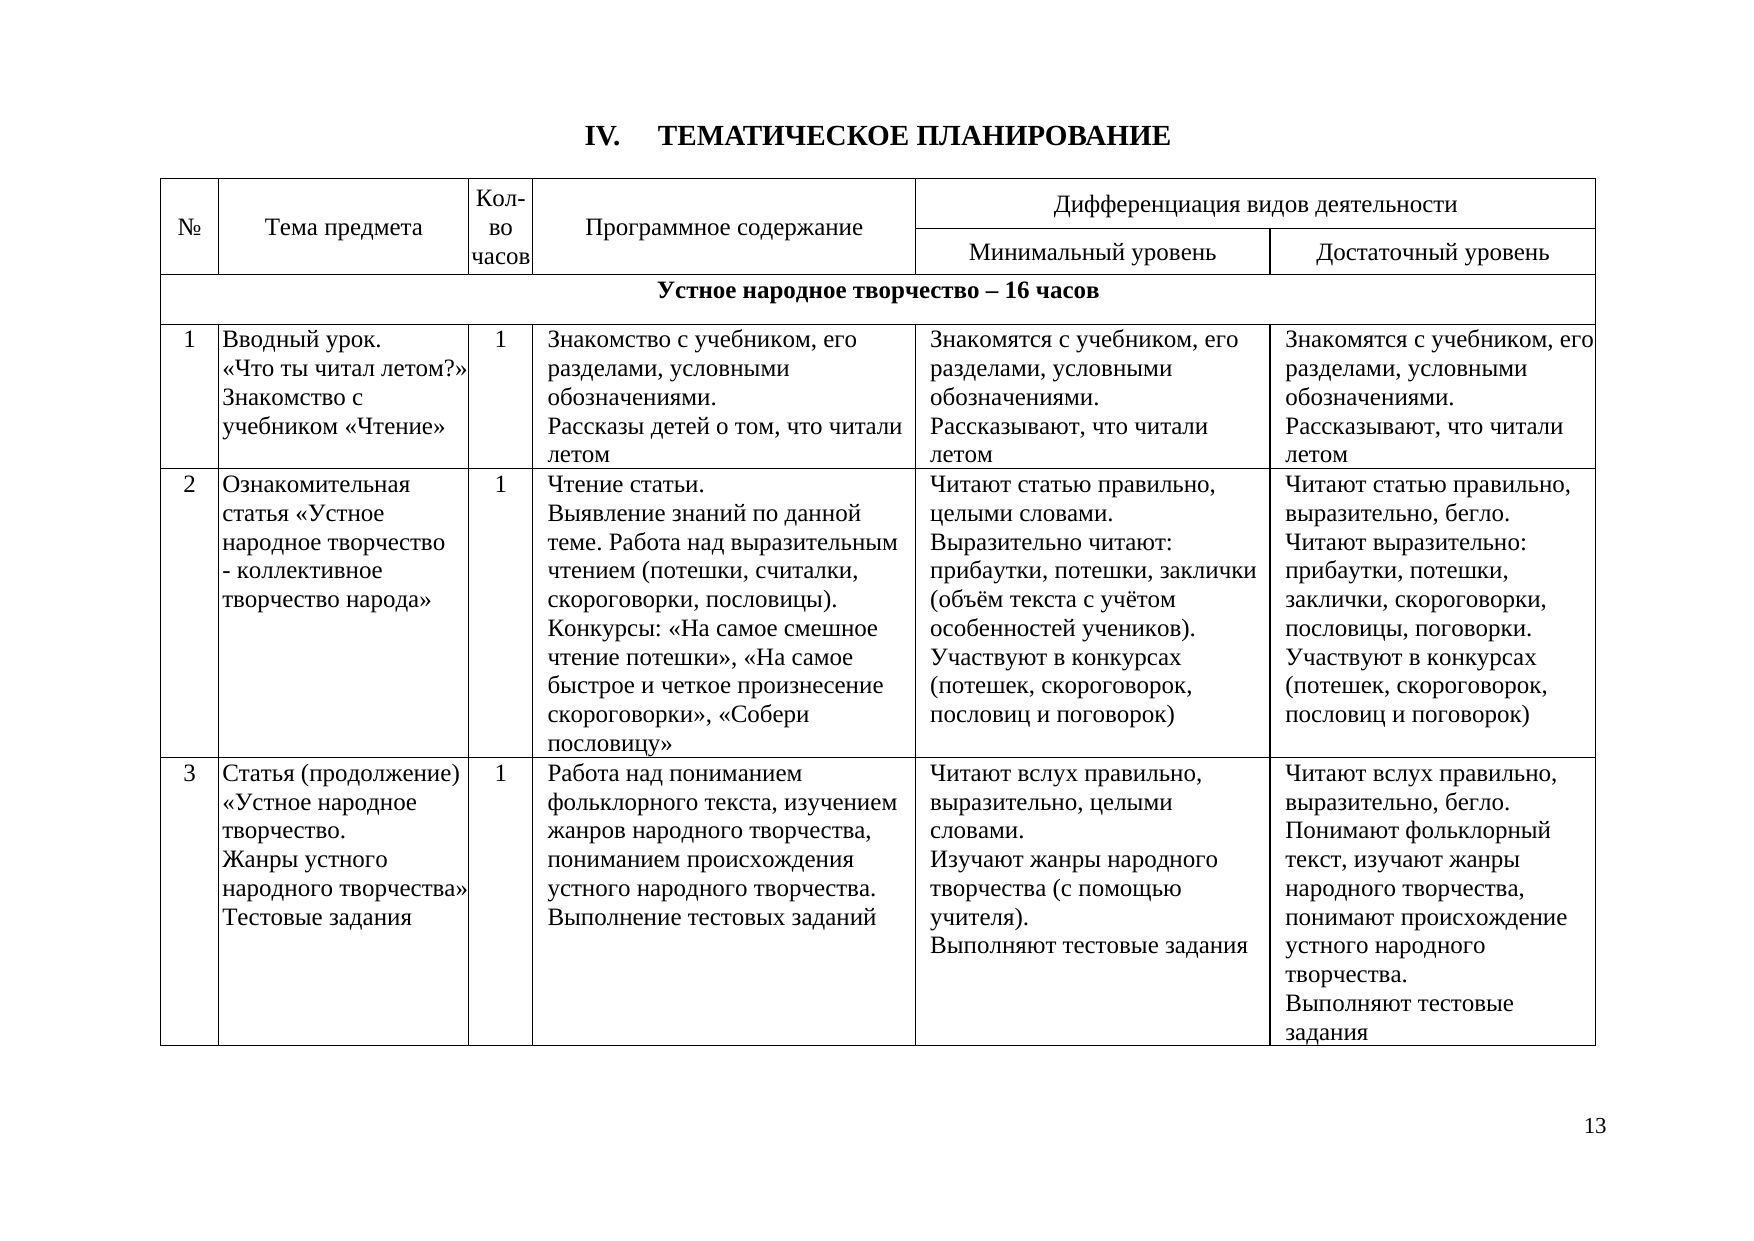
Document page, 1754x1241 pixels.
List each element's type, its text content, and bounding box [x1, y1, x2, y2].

table_cell 1 [161, 325, 218, 468]
table_cell Работа над пониманием фольклорного текста, изучением жанров народного творчества, пониманием происхождения устного народного творчества. Выполнение тестовых заданий [533, 758, 915, 1045]
table_cell Знакомятся с учебником, его разделами, условными обозначениями. Рассказывают, что читали летом [916, 325, 1269, 468]
table_cell Читают статью правильно, выразительно, бегло. Читают выразительно: прибаутки, потешки, заклички, скороговорки, пословицы, поговорки. Участвуют в конкурсах (потешек, скороговорок, пословиц и поговорок) [1271, 469, 1595, 757]
table_cell 1 [469, 325, 532, 468]
table_cell Читают вслух правильно, выразительно, целыми словами. Изучают жанры народного творчества (с помощью учителя). Выполняют тестовые задания [916, 758, 1269, 1045]
table_cell Минимальный уровень [916, 229, 1269, 274]
table_header № [161, 179, 218, 274]
table_cell Чтение статьи. Выявление знаний по данной теме. Работа над выразительным чтением (потешки, считалки, скороговорки, пословицы). Конкурсы: «На самое смешное чтение потешки», «На самое быстрое и четкое произнесение скороговорки», «Собери пословицу» [533, 469, 915, 757]
table_cell Знакомятся с учебником, его разделами, условными обозначениями. Рассказывают, что читали летом [1271, 325, 1595, 468]
table_cell Ознакомительная статья «Устное народное творчество - коллективное творчество народа» [219, 469, 468, 757]
table_cell Вводный урок. «Что ты читал летом?» Знакомство с учебником «Чтение» [219, 325, 468, 468]
table_cell Статья (продолжение) «Устное народное творчество. Жанры устного народного творчества» Тестовые задания [219, 758, 468, 1045]
table_cell Читают вслух правильно, выразительно, бегло. Понимают фольклорный текст, изучают жанры народного творчества, понимают происхождение устного народного творчества. Выполняют тестовые задания [1271, 758, 1595, 1045]
table_cell Знакомство с учебником, его разделами, условными обозначениями. Рассказы детей о том, что читали летом [533, 325, 915, 468]
table_cell 1 [469, 758, 532, 1045]
table_cell Читают статью правильно, целыми словами. Выразительно читают: прибаутки, потешки, заклички (объём текста с учётом особенностей учеников). Участвуют в конкурсах (потешек, скороговорок, пословиц и поговорок) [916, 469, 1269, 757]
table_cell Достаточный уровень [1271, 229, 1595, 274]
table_header Программное содержание [533, 179, 915, 274]
table_cell Устное народное творчество – 16 часов [161, 275, 1595, 323]
table_header Кол- во часов [469, 179, 532, 274]
table_header Дифференциация видов деятельности [916, 179, 1595, 228]
table_cell 1 [469, 469, 532, 757]
table_cell 3 [161, 758, 218, 1045]
subtitle ТЕМАТИЧЕСКОЕ ПЛАНИРОВАНИЕ [185, 118, 1606, 152]
table_cell 2 [161, 469, 218, 757]
table_header Тема предмета [219, 179, 468, 274]
